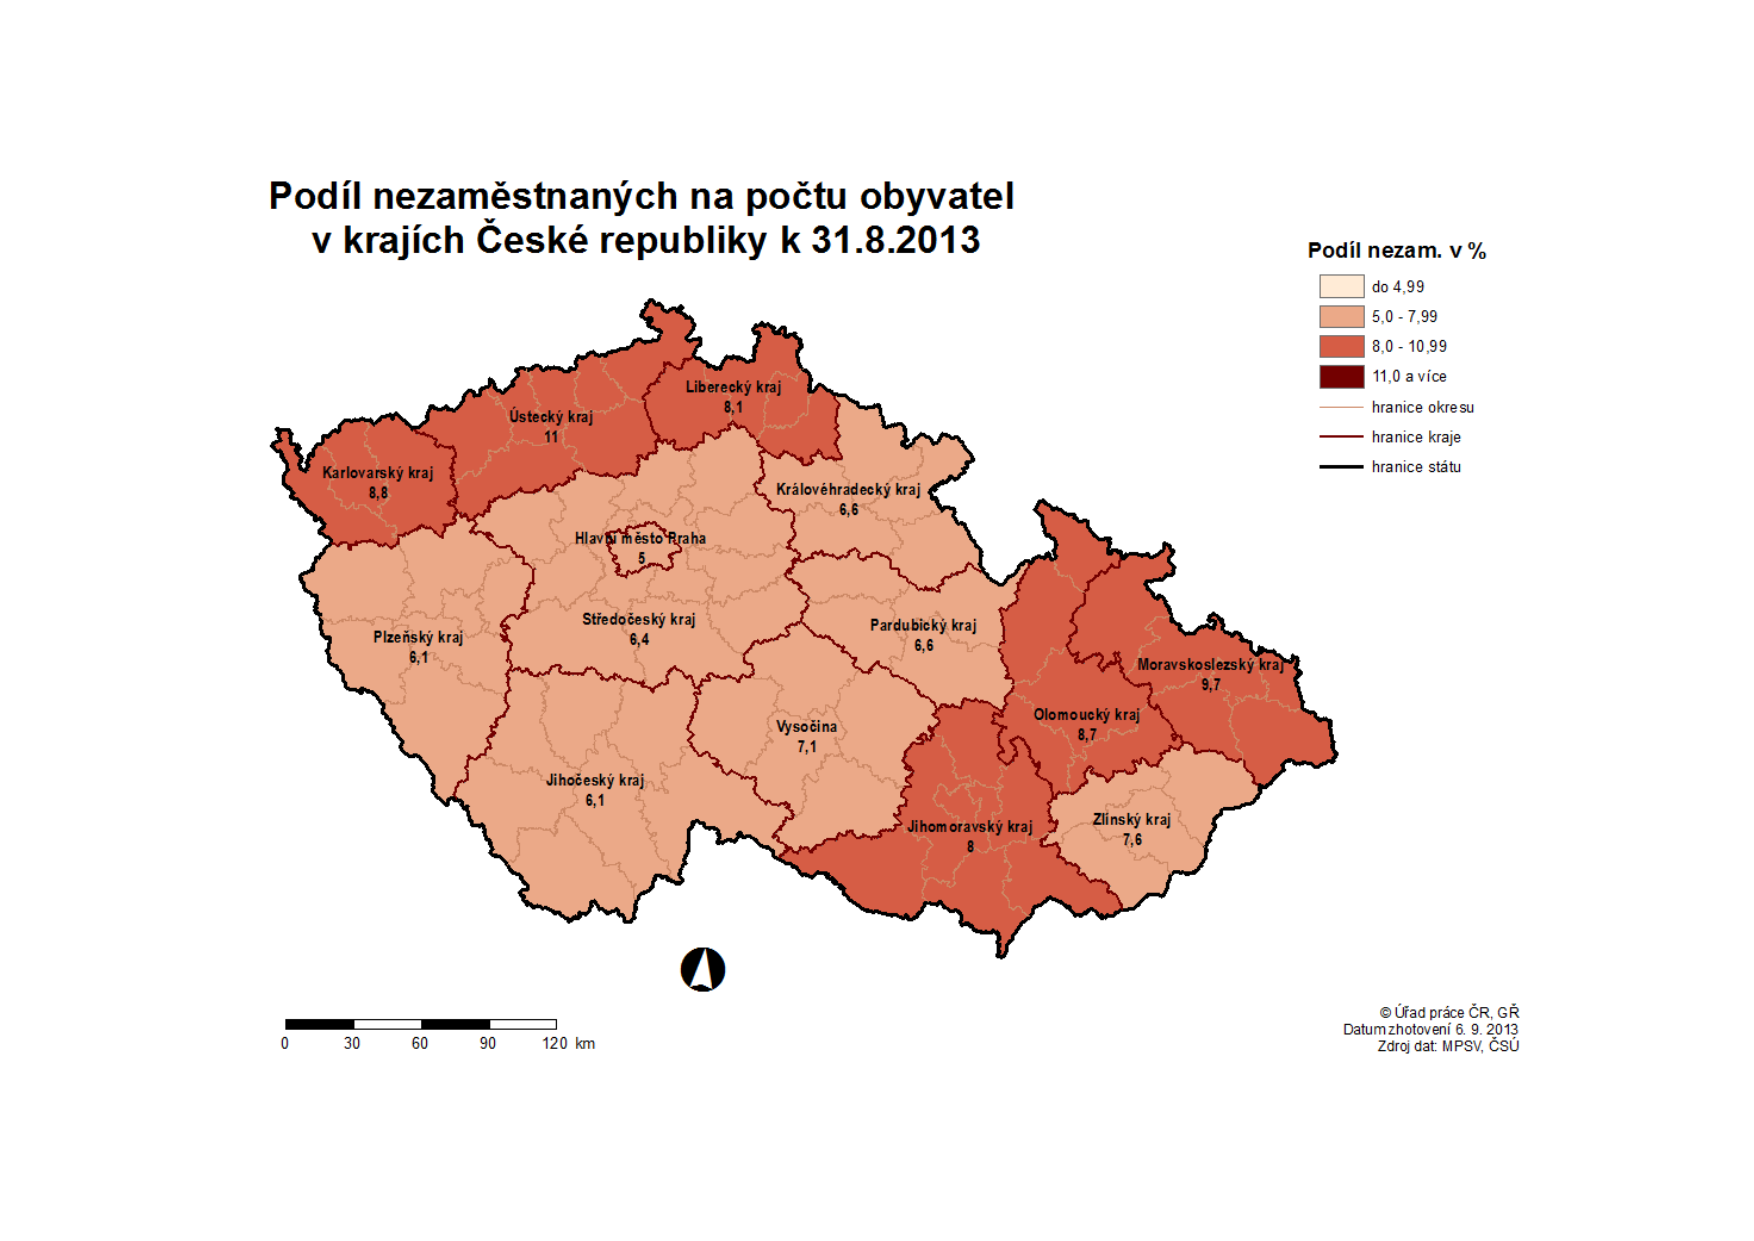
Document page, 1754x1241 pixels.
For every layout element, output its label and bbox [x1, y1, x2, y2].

picture [208, 147, 1546, 1093]
